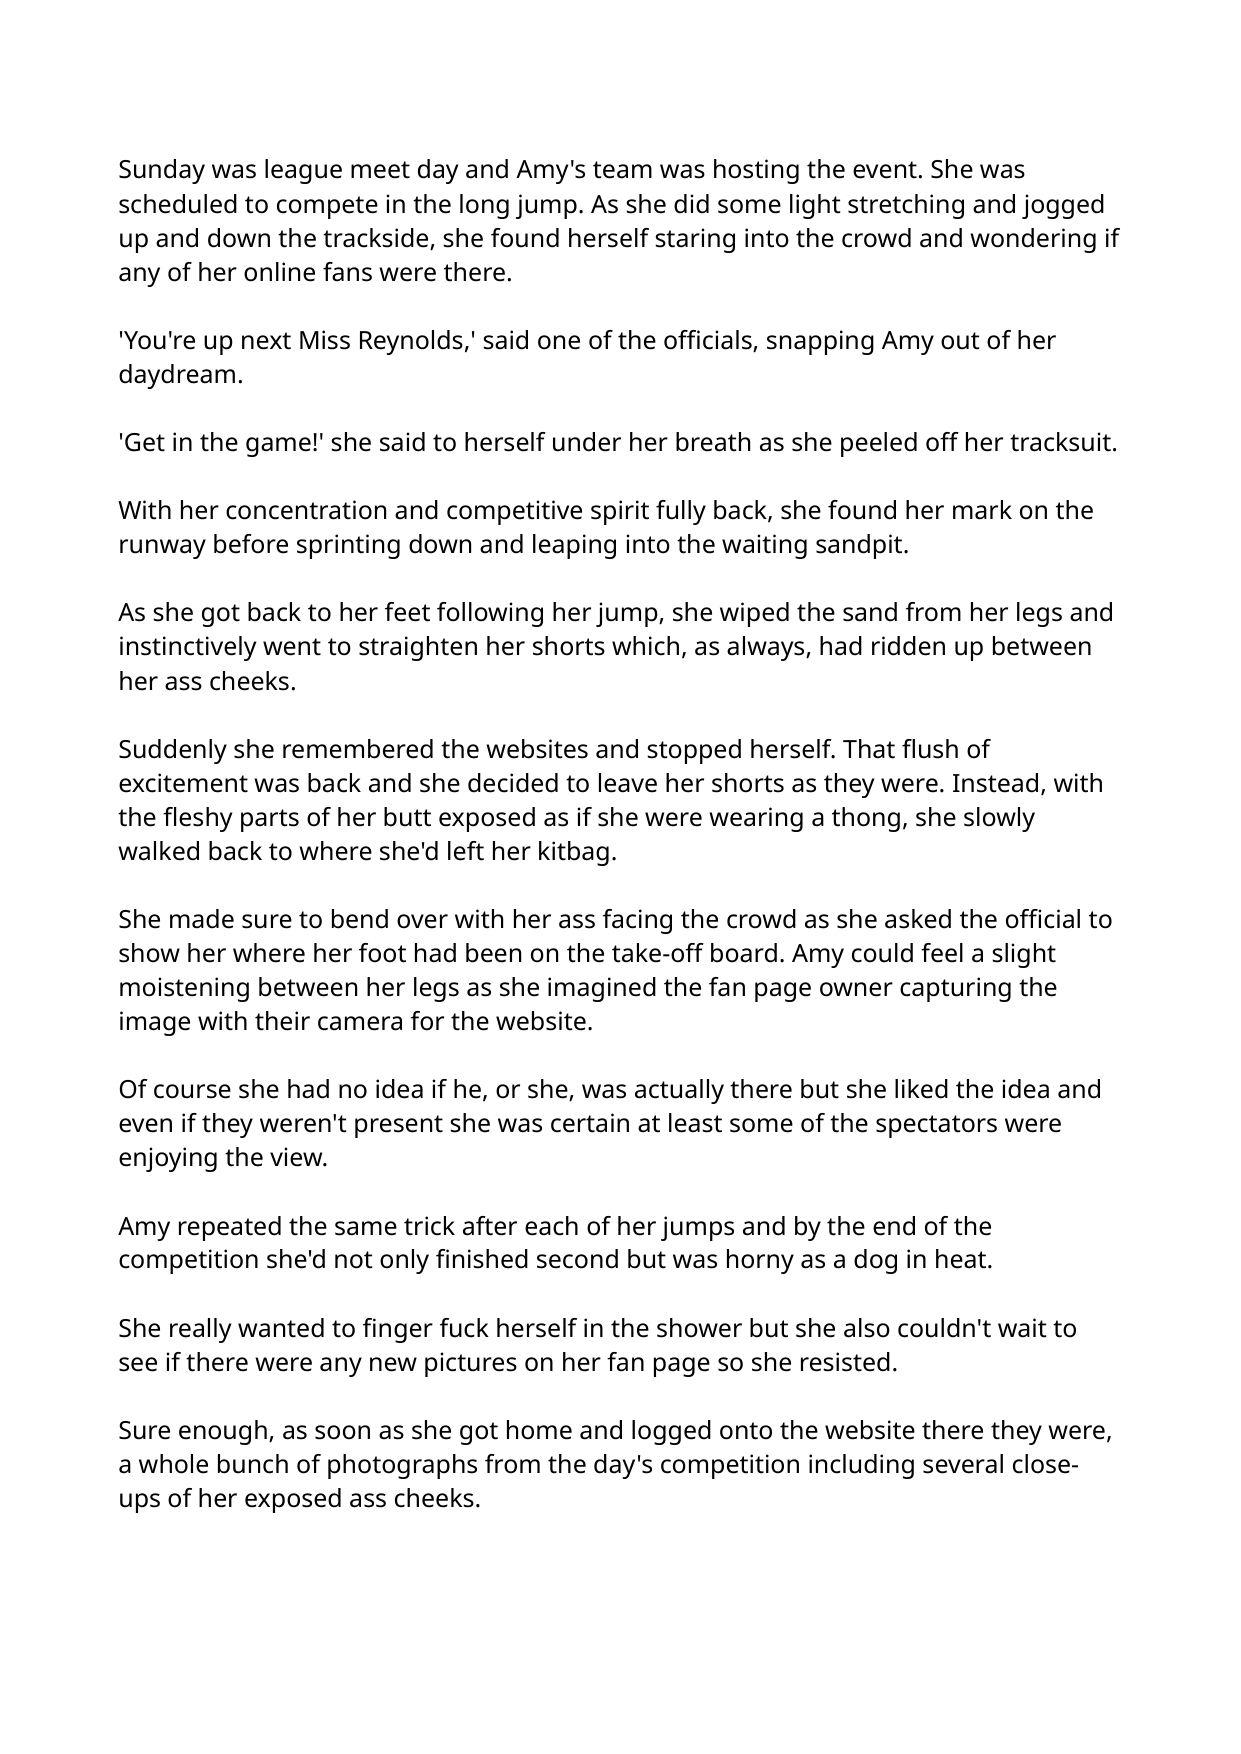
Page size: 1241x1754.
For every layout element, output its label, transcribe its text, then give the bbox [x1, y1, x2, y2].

text Of course she had no idea if he, or she, was actually there but she liked the idea and even if they weren't present she was certain at least some of the spectators were enjoying the view. [118, 1072, 1122, 1174]
text Sunday was league meet day and Amy's team was hosting the event. She was scheduled to compete in the long jump. As she did some light stretching and jogged up and down the trackside, she found herself staring into the crowd and wondering if any of her online fans were there. [118, 152, 1122, 288]
text She made sure to bend over with her ass facing the crowd as she asked the official to show her where her foot had been on the take-off board. Amy could feel a slight moistening between her legs as she imagined the fan page owner capturing the image with their camera for the website. [118, 902, 1122, 1038]
text As she got back to her feet following her jump, she wiped the sand from her legs and instinctively went to straighten her shorts which, as always, had ridden up between her ass cheeks. [118, 595, 1122, 697]
text With her concentration and competitive spirit fully back, she found her mark on the runway before sprinting down and leaping into the waiting sandpit. [118, 493, 1122, 561]
text She really wanted to finger fuck herself in the shower but she also couldn't wait to see if there were any new pictures on her fan page so she resisted. [118, 1310, 1122, 1378]
text 'You're up next Miss Reynolds,' said one of the officials, snapping Amy out of her daydream. [118, 322, 1122, 391]
text Sure enough, as soon as she got home and logged onto the website there they were, a whole bunch of photographs from the day's competition including several close-ups of her exposed ass cheeks. [118, 1412, 1122, 1515]
text 'Get in the game!' she said to herself under her breath as she peeled off her tracksuit. [118, 425, 1122, 459]
text Suddenly she remembered the websites and stopped herself. That flush of excitement was back and she decided to leave her shorts as they were. Instead, with the fleshy parts of her butt exposed as if she were wearing a thong, she slowly walked back to where she'd left her kitbag. [118, 731, 1122, 867]
text Amy repeated the same trick after each of her jumps and by the end of the competition she'd not only finished second but was horny as a dog in heat. [118, 1208, 1122, 1276]
